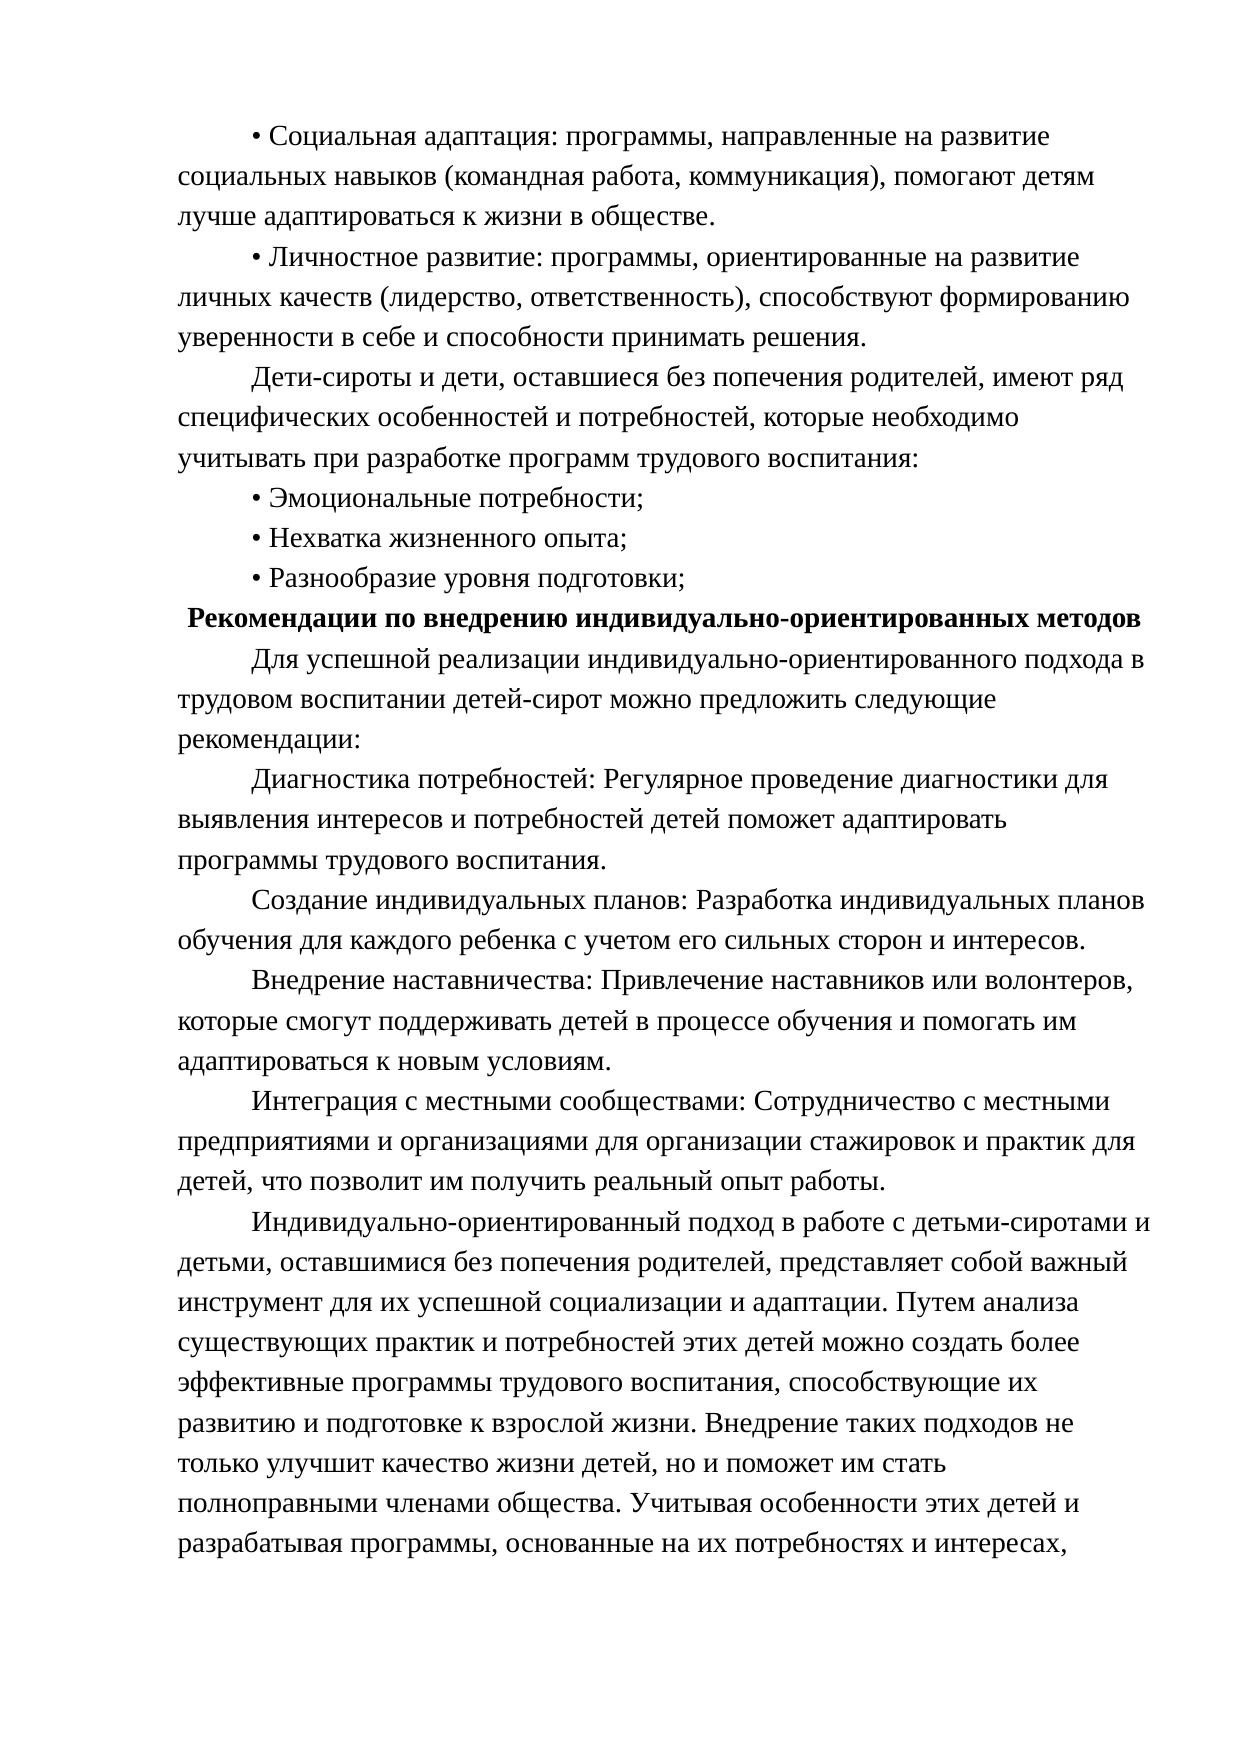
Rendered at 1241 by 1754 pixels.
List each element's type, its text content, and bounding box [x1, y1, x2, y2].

text • Эмоциональные потребности; [177, 480, 1152, 513]
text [177, 1204, 1152, 1559]
text • Разнообразие уровня подготовки; [177, 560, 1152, 594]
text Создание индивидуальных планов: Разработка индивидуальных планов обучения для каждого ребенка с учетом его сильных сторон и интересов. [177, 882, 1152, 956]
text • Социальная адаптация: программы, направленные на развитие социальных навыков (командная работа, коммуникация), помогают детям лучше адаптироваться к жизни в обществе. [177, 118, 1152, 232]
text • Нехватка жизненного опыта; [177, 520, 1152, 554]
text Дети-сироты и дети, оставшиеся без попечения родителей, имеют ряд специфических особенностей и потребностей, которые необходимо учитывать при разработке программ трудового воспитания: [177, 359, 1152, 473]
text Диагностика потребностей: Регулярное проведение диагностики для выявления интересов и потребностей детей поможет адаптировать программы трудового воспитания. [177, 761, 1152, 875]
text • Личностное развитие: программы, ориентированные на развитие личных качеств (лидерство, ответственность), способствуют формированию уверенности в себе и способности принимать решения. [177, 239, 1152, 353]
text Рекомендации по внедрению индивидуально-ориентированных методов [177, 601, 1152, 634]
text Для успешной реализации индивидуально-ориентированного подхода в трудовом воспитании детей-сирот можно предложить следующие рекомендации: [177, 641, 1152, 755]
text Внедрение наставничества: Привлечение наставников или волонтеров, которые смогут поддерживать детей в процессе обучения и помогать им адаптироваться к новым условиям. [177, 962, 1152, 1076]
text Интеграция с местными сообществами: Сотрудничество с местными предприятиями и организациями для организации стажировок и практик для детей, что позволит им получить реальный опыт работы. [177, 1083, 1152, 1197]
